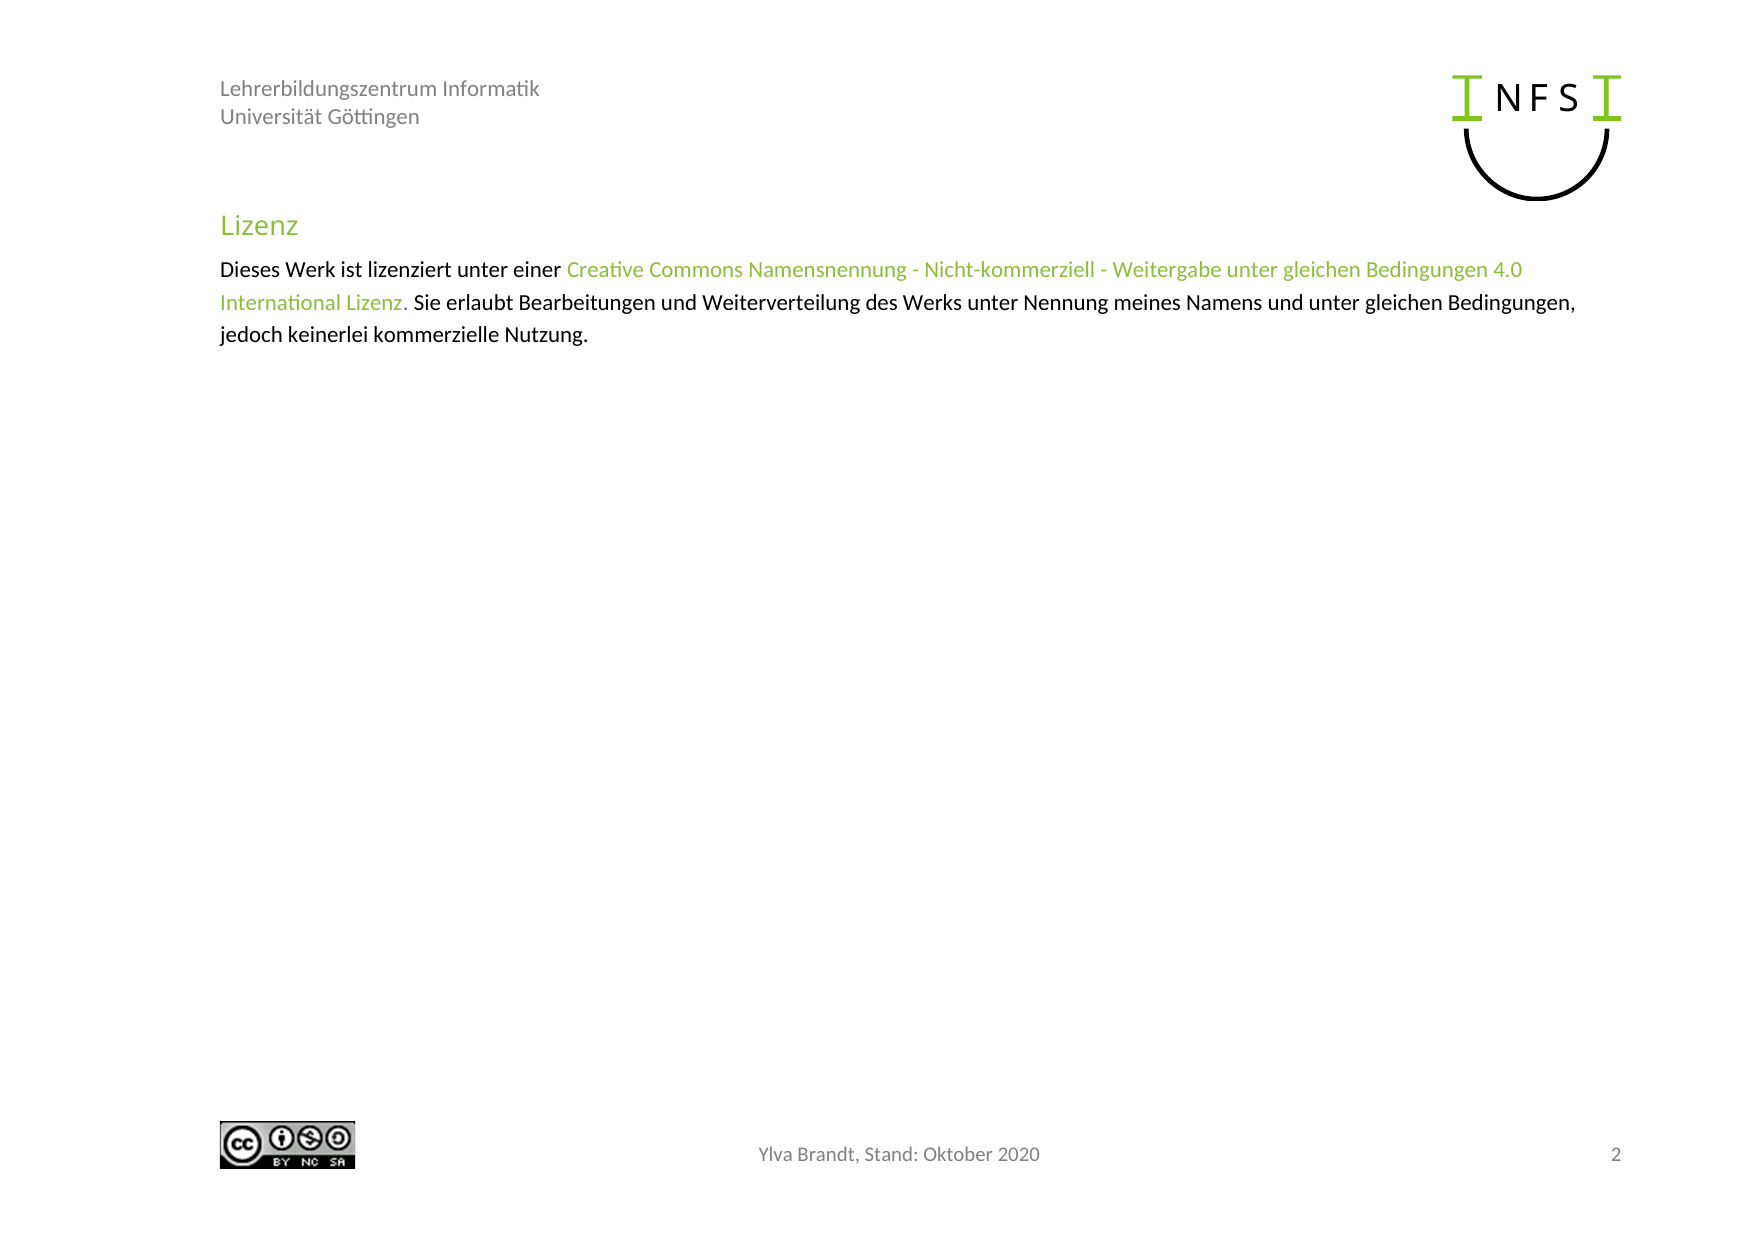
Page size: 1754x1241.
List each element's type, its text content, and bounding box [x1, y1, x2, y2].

subtitle Lizenz [220, 207, 1621, 244]
picture [219, 1121, 356, 1169]
text Dieses Werk ist lizenziert unter einer Creative Commons Namensnennung - Nicht-kommerziell - Weitergabe unter gleichen Bedingungen 4.0 International Lizenz. Sie erlaubt Bearbeitungen und Weiterverteilung des Werks unter Nennung meines Namens und unter gleichen Bedingungen, jedoch keinerlei kommerzielle Nutzung. [220, 255, 1621, 348]
